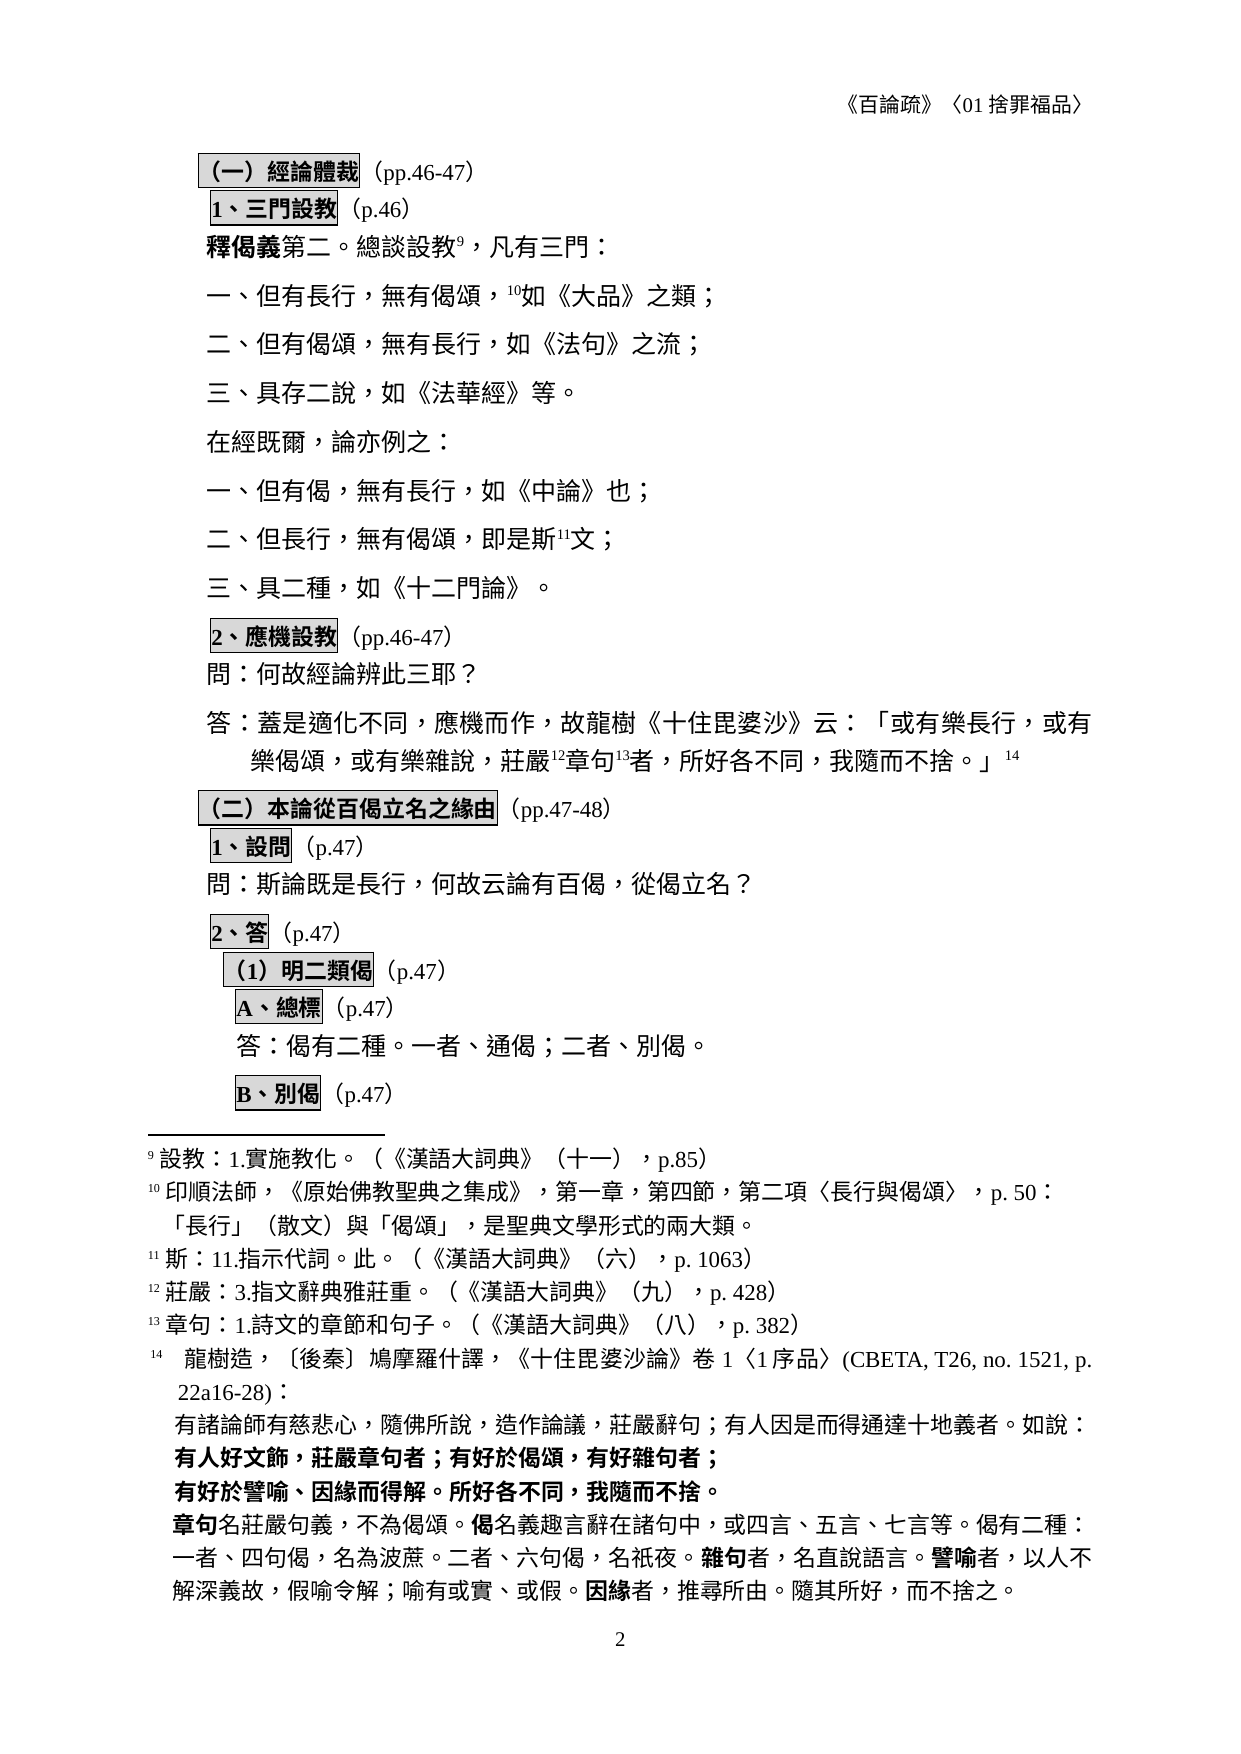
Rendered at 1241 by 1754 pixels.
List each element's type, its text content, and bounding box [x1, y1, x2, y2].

text 一、但有長行，無有偈頌，如《大品》之類； [207, 276, 1092, 313]
text （二）本論從百偈立名之緣由（pp.47-48） [198, 789, 1092, 827]
text 二、但長行，無有偈頌，即是斯文； [207, 519, 1092, 557]
text 2、答（p.47） [210, 913, 1092, 951]
text 一、但有偈，無有長行，如《中論》也； [207, 471, 1092, 508]
text 三、具存二說，如《法華經》等。 [207, 373, 1092, 411]
text A、總標（p.47） [235, 988, 1092, 1026]
text B、別偈（p.47） [235, 1074, 1092, 1112]
text 問：斯論既是長行，何故云論有百偈，從偈立名？ [148, 864, 1092, 902]
text 答：偈有二種。一者、通偈；二者、別偈。 [148, 1026, 1092, 1063]
text 1、三門設教（p.46） [210, 189, 1092, 227]
text 二、但有偈頌，無有長行，如《法句》之流； [207, 324, 1092, 362]
text 在經既爾，論亦例之： [207, 422, 1092, 459]
text 1、設問（p.47） [211, 827, 1092, 864]
text 答：蓋是適化不同，應機而作，故龍樹《十住毘婆沙》云：「或有樂長行，或有樂偈頌，或有樂雜說，莊嚴章句者，所好各不同，我隨而不捨。」 [207, 703, 1092, 778]
text （1）明二類偈（p.47） [223, 951, 1092, 988]
text 2、應機設教（pp.46-47） [211, 617, 1092, 654]
text 問：何故經論辨此三耶？ [207, 654, 1092, 692]
text 三、具二種，如《十二門論》。 [207, 568, 1092, 606]
text （一）經論體裁（pp.46-47） [199, 152, 1092, 189]
text 釋偈義第二。總談設教，凡有三門： [207, 227, 1092, 264]
